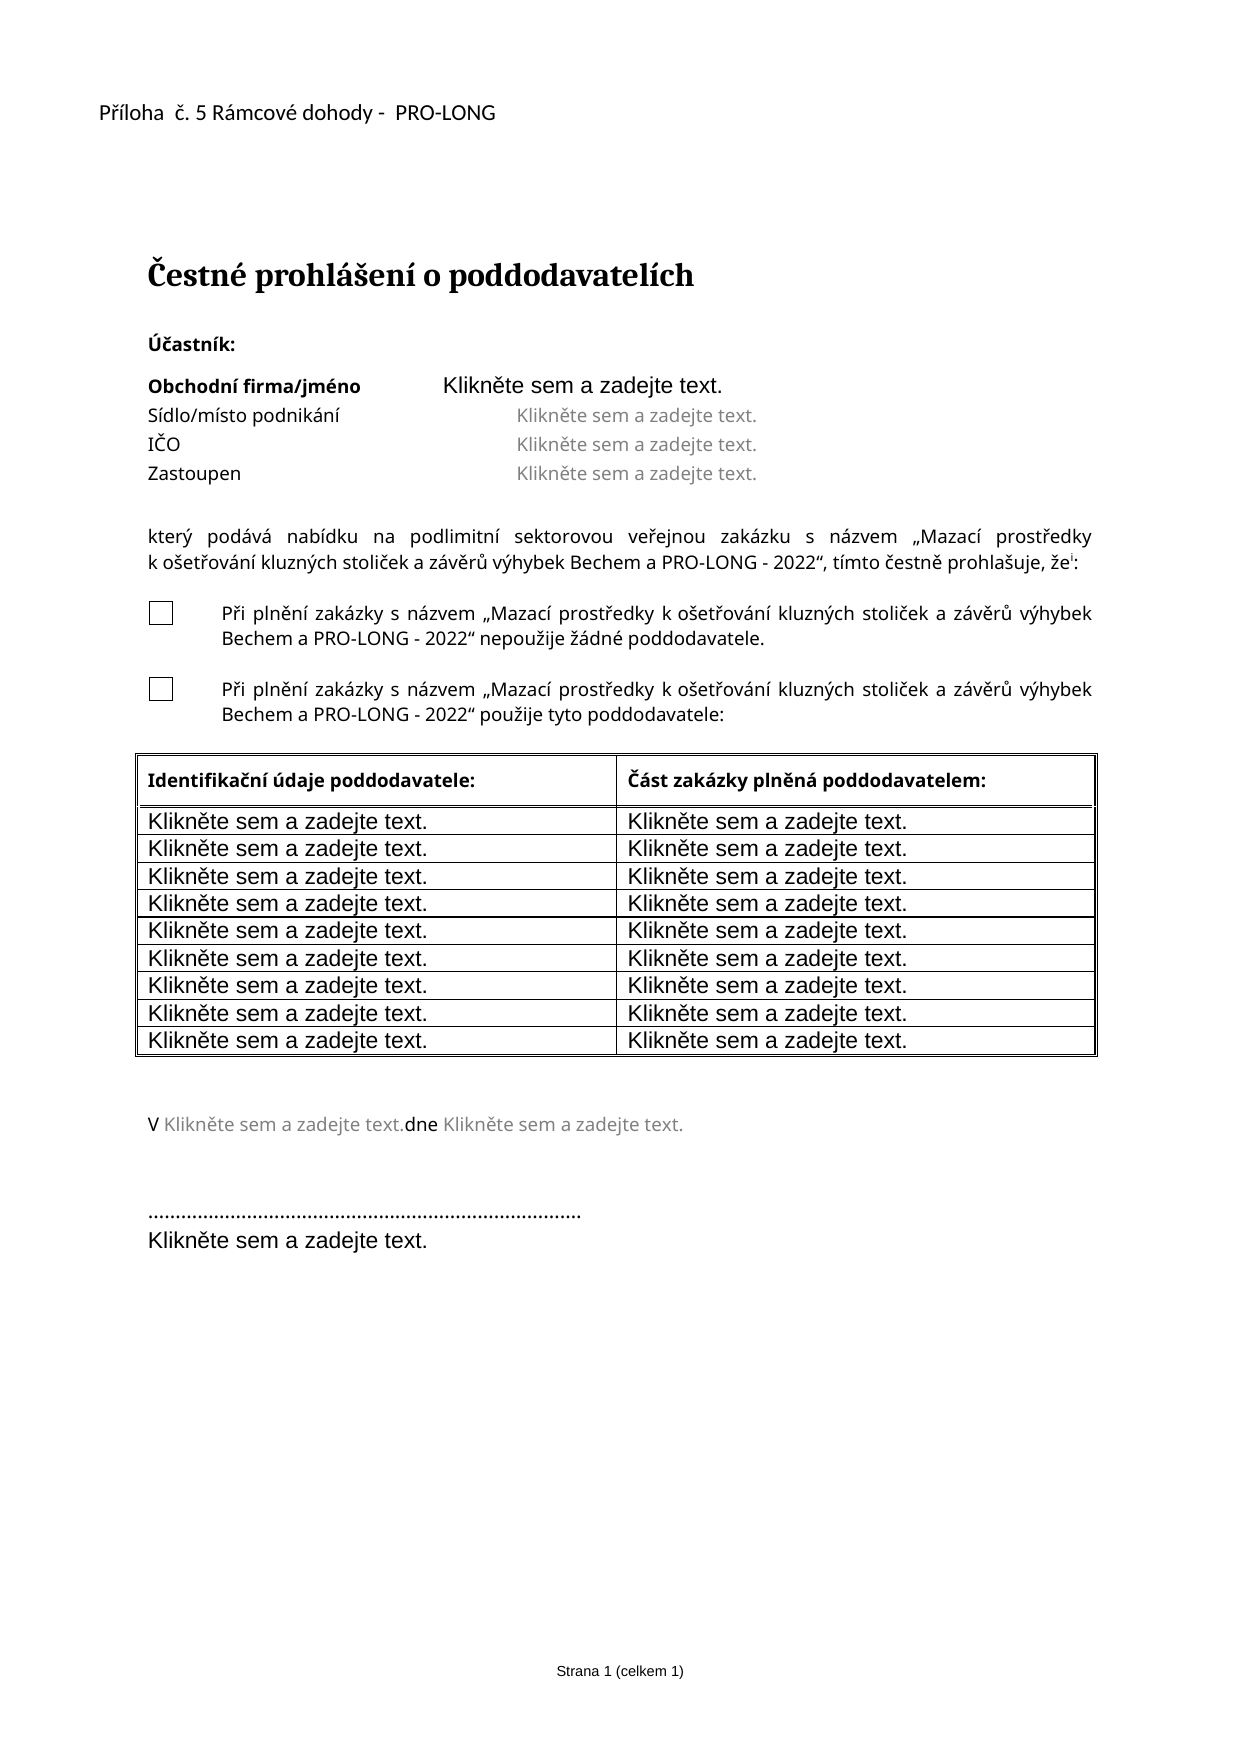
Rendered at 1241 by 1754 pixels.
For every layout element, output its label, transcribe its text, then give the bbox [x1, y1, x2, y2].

text ……………………………………………………………………. [148, 1195, 1092, 1224]
table_header Část zakázky plněná poddodavatelem: [617, 756, 1094, 805]
text Obchodní firma/jméno [148, 370, 1093, 399]
text Zastoupen [148, 457, 1093, 486]
text Sídlo/místo podnikání [148, 399, 1093, 428]
text který podává nabídku na podlimitní sektorovou veřejnou zakázku s názvem „Mazací prostředky k ošetřování kluzných stoliček a závěrů výhybek Bechem a PRO-LONG - 2022“, tímto čestně prohlašuje, že: [148, 524, 1093, 575]
table_header Identifikační údaje poddodavatele: [138, 756, 616, 805]
text V dne [148, 1108, 1092, 1137]
text Účastník: [148, 326, 1093, 357]
text Při plnění zakázky s názvem „Mazací prostředky k ošetřování kluzných stoliček a závěrů výhybek Bechem a PRO-LONG - 2022“ použije tyto poddodavatele: [148, 676, 1093, 727]
text IČO [148, 428, 1093, 457]
subtitle Čestné prohlášení o poddodavatelích [148, 256, 1093, 295]
text Při plnění zakázky s názvem „Mazací prostředky k ošetřování kluzných stoliček a závěrů výhybek Bechem a PRO-LONG - 2022“ nepoužije žádné poddodavatele. [148, 600, 1093, 651]
